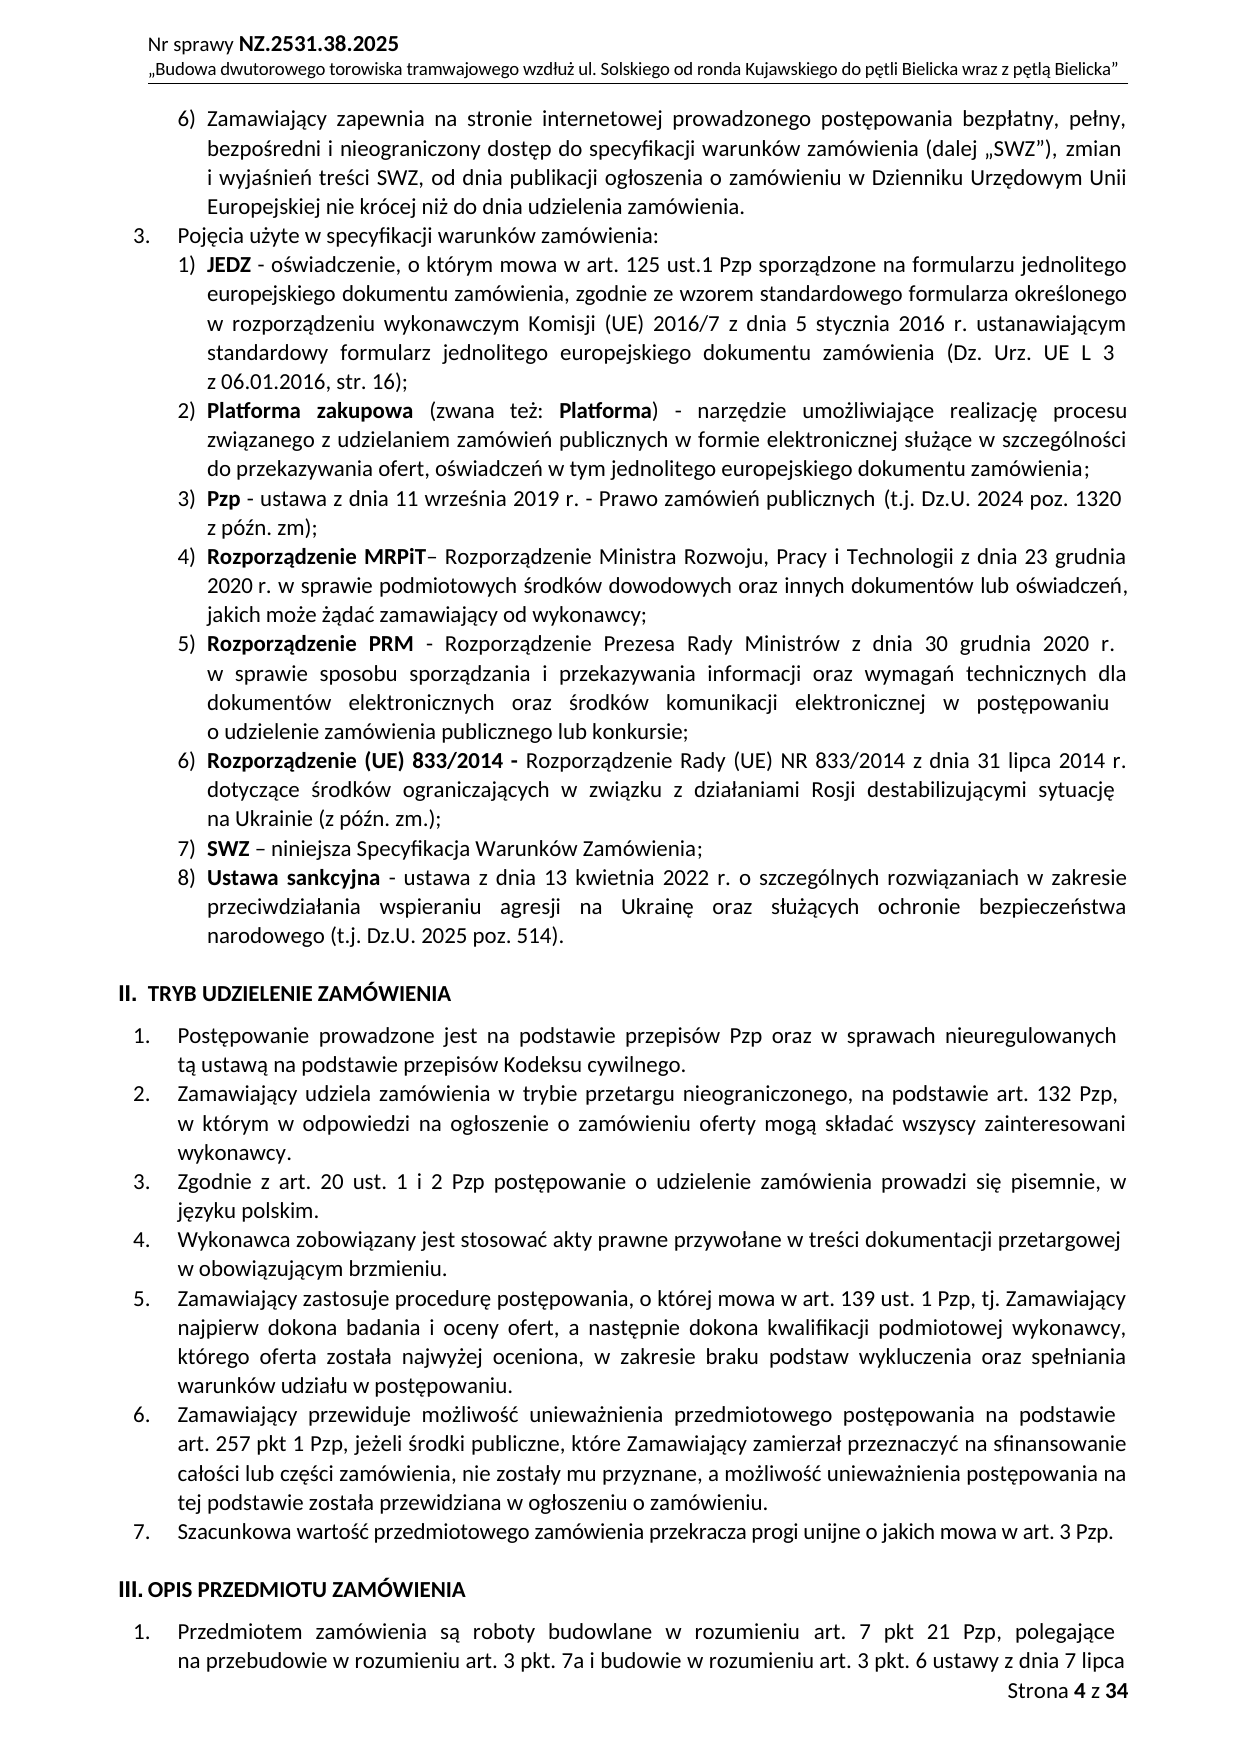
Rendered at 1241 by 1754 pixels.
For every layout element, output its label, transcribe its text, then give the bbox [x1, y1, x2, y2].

list Pojęcia użyte w specyfikacji warunków zamówienia: [133, 220, 1128, 249]
list Zgodnie z art. 20 ust. 1 i 2 Pzp postępowanie o udzielenie zamówienia prowadzi się pisemnie, w języku polskim. [133, 1166, 1128, 1224]
list Zamawiający przewiduje możliwość unieważnienia przedmiotowego postępowania na podstawie art. 257 pkt 1 Pzp, jeżeli środki publiczne, które Zamawiający zamierzał przeznaczyć na sfinansowanie całości lub części zamówienia, nie zostały mu przyznane, a możliwość unieważnienia postępowania na tej podstawie została przewidziana w ogłoszeniu o zamówieniu. [133, 1399, 1128, 1516]
list Zamawiający udziela zamówienia w trybie przetargu nieograniczonego, na podstawie art. 132 Pzp, w którym w odpowiedzi na ogłoszenie o zamówieniu oferty mogą składać wszyscy zainteresowani wykonawcy. [133, 1078, 1128, 1166]
list Ustawa sankcyjna - ustawa z dnia 13 kwietnia 2022 r. o szczególnych rozwiązaniach w zakresie przeciwdziałania wspieraniu agresji na Ukrainę oraz służących ochronie bezpieczeństwa narodowego (t.j. Dz.U. 2025 poz. 514). [177, 862, 1128, 949]
list Rozporządzenie MRPiT– Rozporządzenie Ministra Rozwoju, Pracy i Technologii z dnia 23 grudnia 2020 r. w sprawie podmiotowych środków dowodowych oraz innych dokumentów lub oświadczeń, jakich może żądać zamawiający od wykonawcy; [177, 541, 1128, 628]
list JEDZ - oświadczenie, o którym mowa w art. 125 ust.1 Pzp sporządzone na formularzu jednolitego europejskiego dokumentu zamówienia, zgodnie ze wzorem standardowego formularza określonego w rozporządzeniu wykonawczym Komisji (UE) 2016/7 z dnia 5 stycznia 2016 r. ustanawiającym standardowy formularz jednolitego europejskiego dokumentu zamówienia (Dz. Urz. UE L 3 z 06.01.2016, str. 16); [177, 249, 1128, 395]
subtitle TRYB UDZIELENIE ZAMÓWIENIA [118, 978, 1127, 1008]
text 6) Zamawiający zapewnia na stronie internetowej prowadzonego postępowania bezpłatny, pełny, bezpośredni i nieograniczony dostęp do specyfikacji warunków zamówienia (dalej „SWZ”), zmian i wyjaśnień treści SWZ, od dnia publikacji ogłoszenia o zamówieniu w Dzienniku Urzędowym Unii Europejskiej nie krócej niż do dnia udzielenia zamówienia. [177, 103, 1128, 220]
list Szacunkowa wartość przedmiotowego zamówienia przekracza progi unijne o jakich mowa w art. 3 Pzp. [133, 1516, 1128, 1545]
list Rozporządzenie PRM - Rozporządzenie Prezesa Rady Ministrów z dnia 30 grudnia 2020 r. w sprawie sposobu sporządzania i przekazywania informacji oraz wymagań technicznych dla dokumentów elektronicznych oraz środków komunikacji elektronicznej w postępowaniu o udzielenie zamówienia publicznego lub konkursie; [177, 628, 1128, 745]
list Pzp - ustawa z dnia 11 września 2019 r. - Prawo zamówień publicznych (t.j. Dz.U. 2024 poz. 1320 z późn. zm); [177, 483, 1128, 541]
subtitle OPIS PRZEDMIOTU ZAMÓWIENIA [118, 1574, 1127, 1603]
list Rozporządzenie (UE) 833/2014 - Rozporządzenie Rady (UE) NR 833/2014 z dnia 31 lipca 2014 r. dotyczące środków ograniczających w związku z działaniami Rosji destabilizującymi sytuację na Ukrainie (z późn. zm.); [177, 745, 1128, 833]
list Postępowanie prowadzone jest na podstawie przepisów Pzp oraz w sprawach nieuregulowanych tą ustawą na podstawie przepisów Kodeksu cywilnego. [133, 1020, 1128, 1078]
list SWZ – niniejsza Specyfikacja Warunków Zamówienia; [177, 833, 1128, 862]
list Wykonawca zobowiązany jest stosować akty prawne przywołane w treści dokumentacji przetargowej w obowiązującym brzmieniu. [133, 1224, 1128, 1283]
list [133, 1616, 1128, 1674]
list Platforma zakupowa (zwana też: Platforma) - narzędzie umożliwiające realizację procesu związanego z udzielaniem zamówień publicznych w formie elektronicznej służące w szczególności do przekazywania ofert, oświadczeń w tym jednolitego europejskiego dokumentu zamówienia; [177, 395, 1128, 483]
list Zamawiający zastosuje procedurę postępowania, o której mowa w art. 139 ust. 1 Pzp, tj. Zamawiający najpierw dokona badania i oceny ofert, a następnie dokona kwalifikacji podmiotowej wykonawcy, którego oferta została najwyżej oceniona, w zakresie braku podstaw wykluczenia oraz spełniania warunków udziału w postępowaniu. [133, 1283, 1128, 1399]
